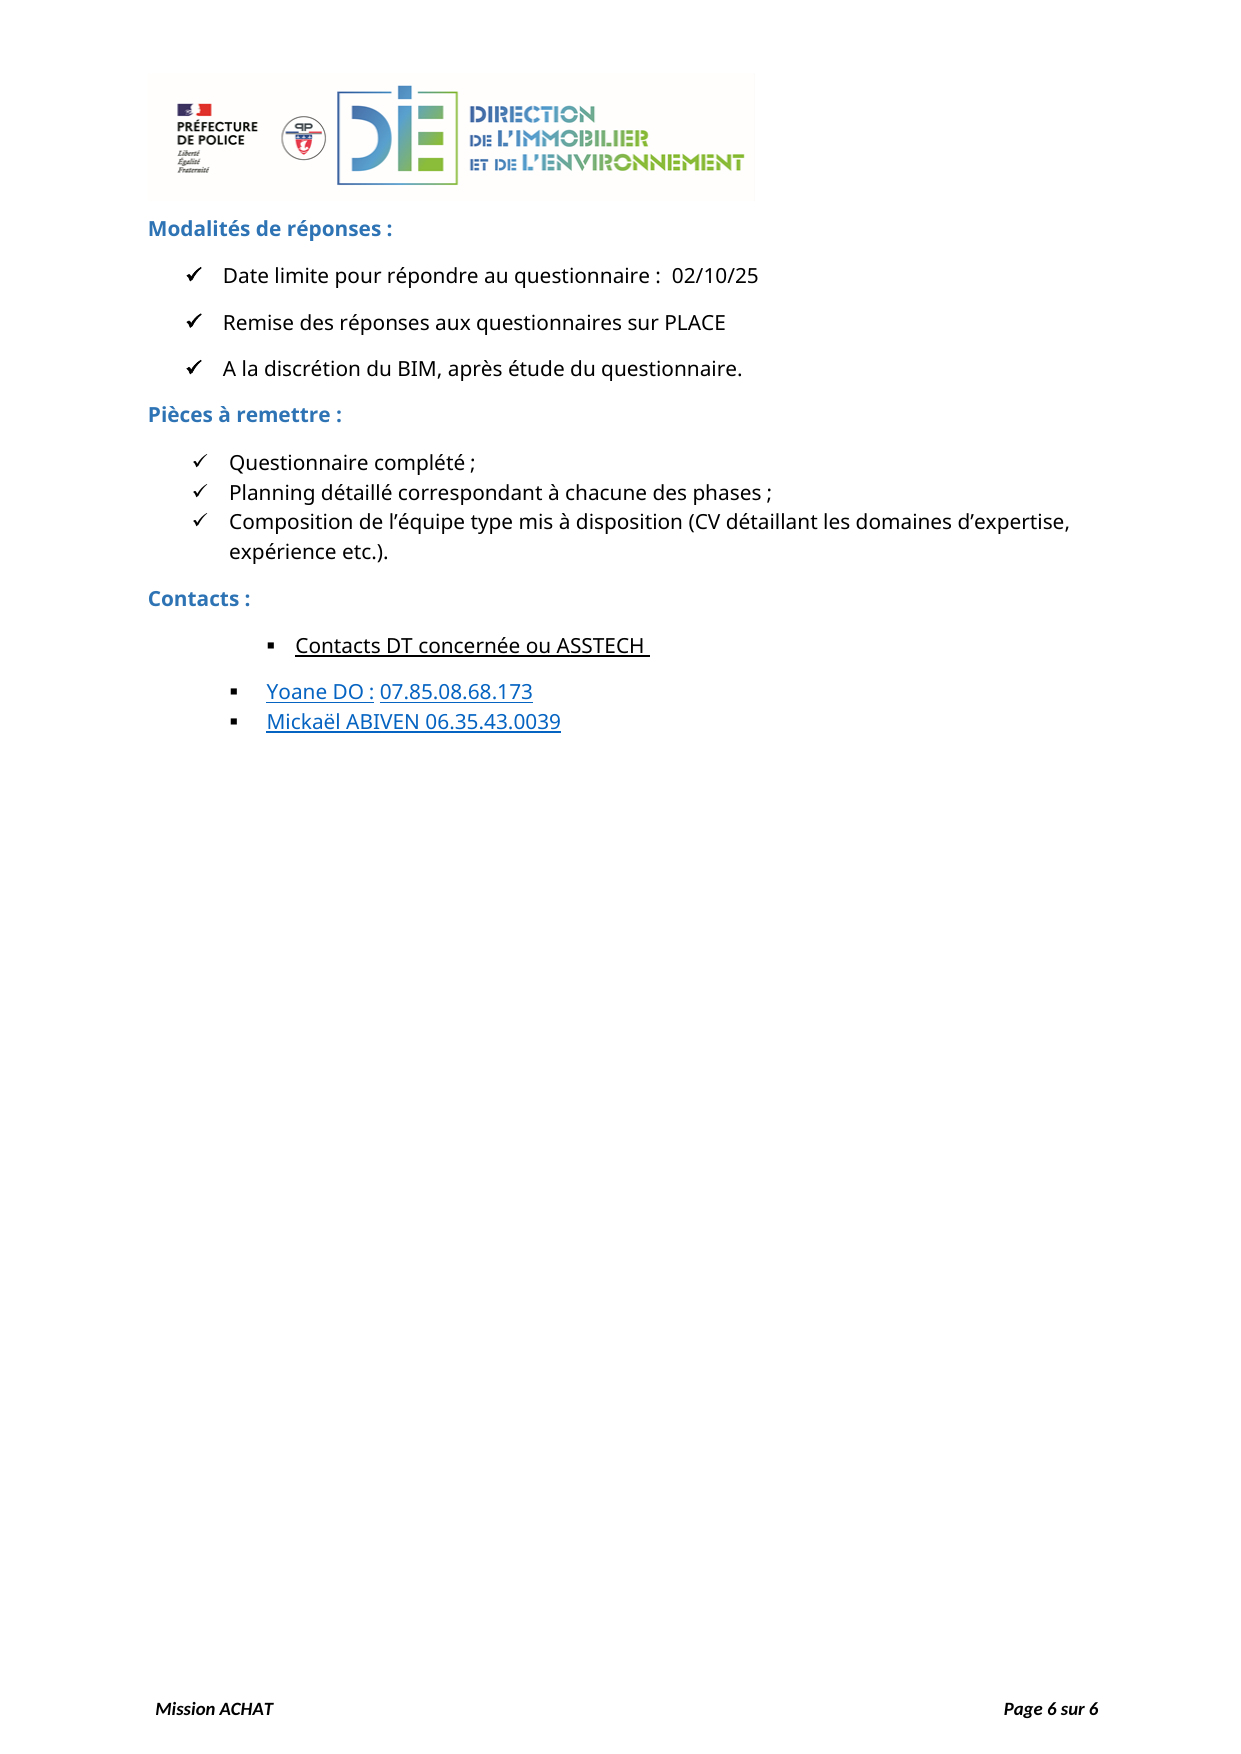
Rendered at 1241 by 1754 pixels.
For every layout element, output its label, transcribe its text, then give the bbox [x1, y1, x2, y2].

text Contacts : [148, 584, 1107, 612]
list Composition de l’équipe type mis à disposition (CV détaillant les domaines d’expertise, expérience etc.). [191, 507, 1107, 566]
list A la discrétion du BIM, après étude du questionnaire. [185, 354, 1107, 383]
list Planning détaillé correspondant à chacune des phases ; [191, 478, 1107, 506]
text Modalités de réponses : [148, 214, 1107, 242]
list Mickaël ABIVEN 06.35.43.0039 [229, 707, 1107, 736]
list Remise des réponses aux questionnaires sur PLACE [185, 308, 1107, 336]
list Date limite pour répondre au questionnaire : 02/10/25 [185, 261, 1107, 290]
text Pièces à remettre : [148, 401, 1107, 429]
list Yoane DO : 07.85.08.68.173 [229, 677, 1107, 706]
list Questionnaire complété ; [191, 448, 1107, 476]
picture [147, 73, 756, 202]
list Contacts DT concernée ou ASSTECH [266, 631, 1107, 659]
